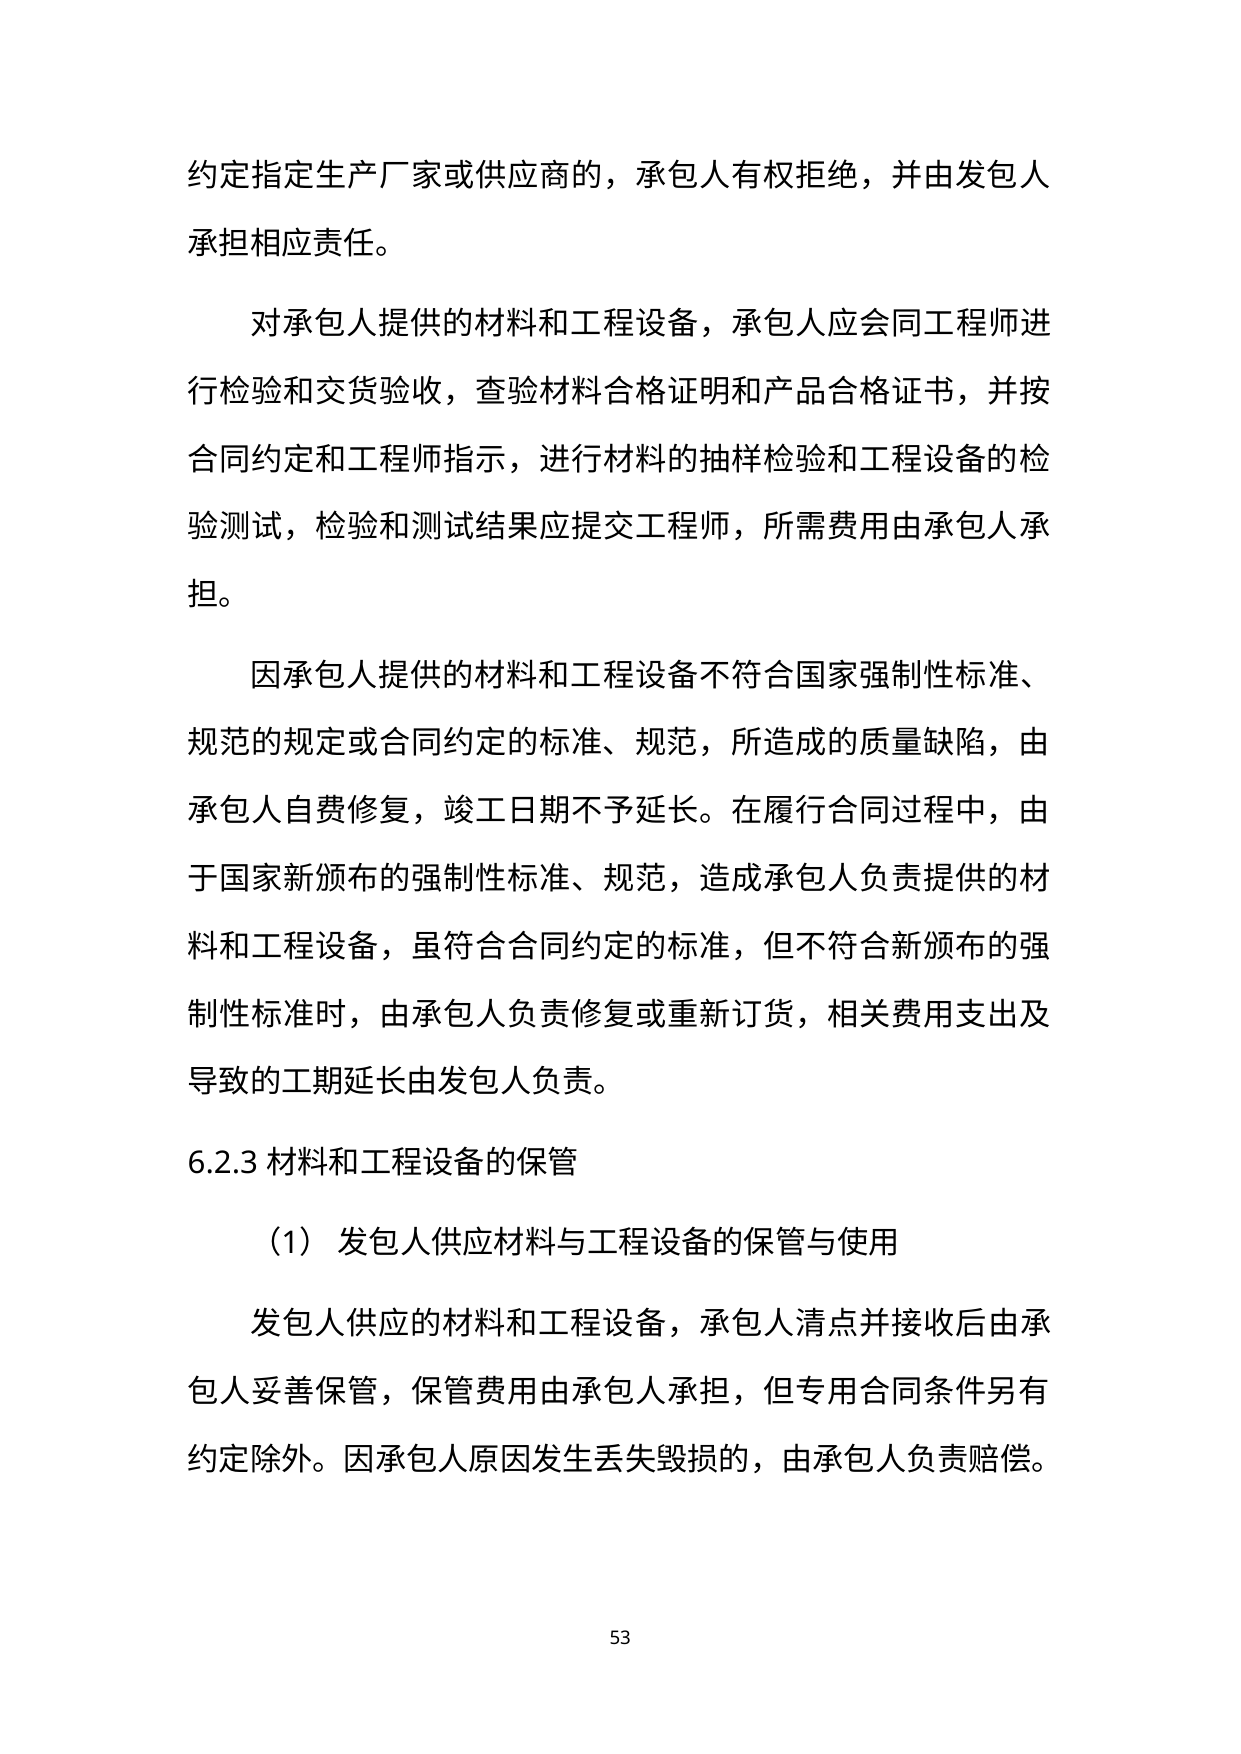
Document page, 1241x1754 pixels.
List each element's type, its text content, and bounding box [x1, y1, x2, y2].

text 发包人供应的材料和工程设备，承包人清点并接收后由承包人妥善保管，保管费用由承包人承担，但专用合同条件另有约定除外。因承包人原因发生丢失毁损的，由承包人负责赔偿。 [187, 1298, 1053, 1479]
text （1） 发包人供应材料与工程设备的保管与使用 [187, 1217, 1053, 1263]
list 6.2.3 材料和工程设备的保管 [187, 1137, 1053, 1182]
text 因承包人提供的材料和工程设备不符合国家强制性标准、规范的规定或合同约定的标准、规范，所造成的质量缺陷，由承包人自费修复，竣工日期不予延长。在履行合同过程中，由于国家新颁布的强制性标准、规范，造成承包人负责提供的材料和工程设备，虽符合合同约定的标准，但不符合新颁布的强制性标准时，由承包人负责修复或重新订货，相关费用支出及导致的工期延长由发包人负责。 [187, 650, 1053, 1102]
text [187, 150, 1053, 263]
text 对承包人提供的材料和工程设备，承包人应会同工程师进行检验和交货验收，查验材料合格证明和产品合格证书，并按合同约定和工程师指示，进行材料的抽样检验和工程设备的检验测试，检验和测试结果应提交工程师，所需费用由承包人承担。 [187, 298, 1053, 614]
